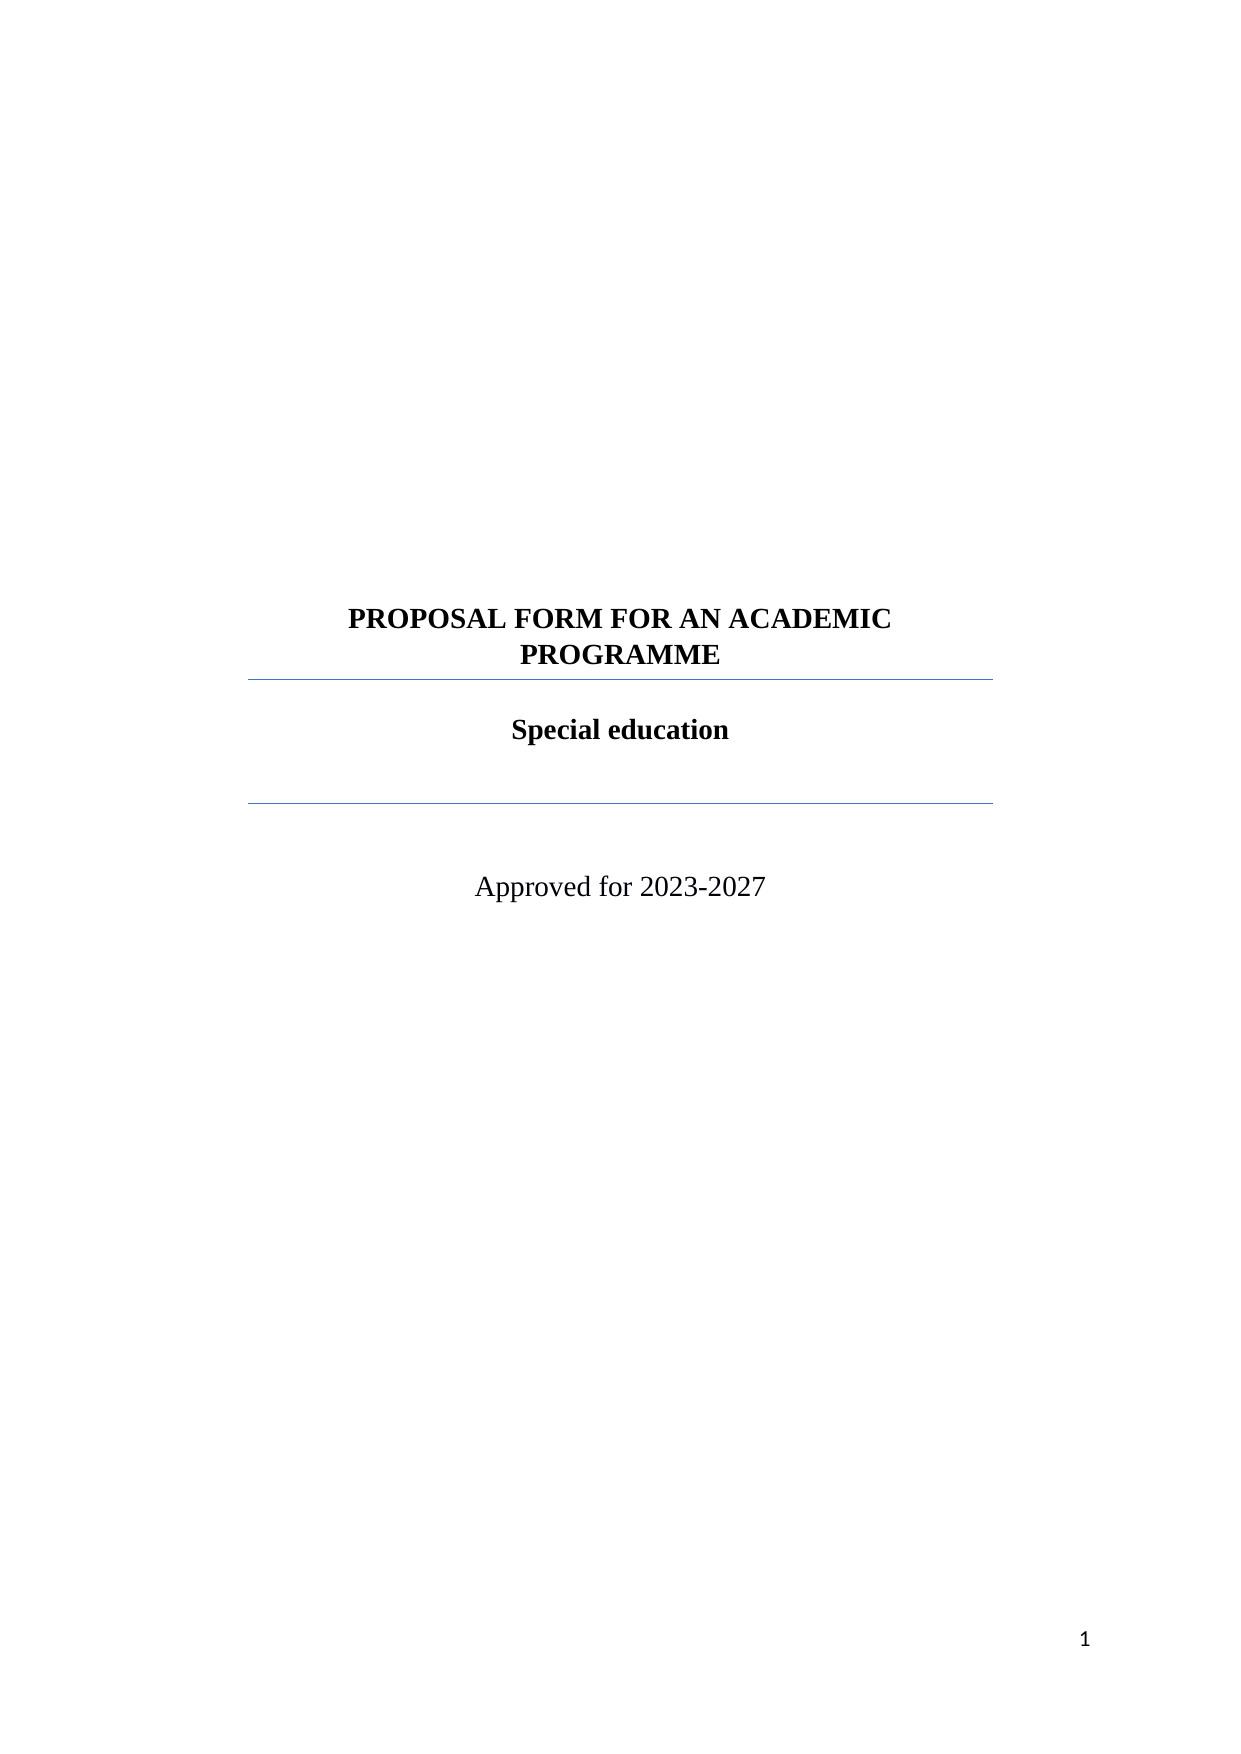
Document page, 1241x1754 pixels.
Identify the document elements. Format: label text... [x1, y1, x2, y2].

text PROPOSAL FORM FOR AN ACADEMIC PROGRAMME [247, 601, 993, 680]
text Special education [150, 712, 1090, 746]
text Approved for 2023-2027 [150, 869, 1090, 902]
